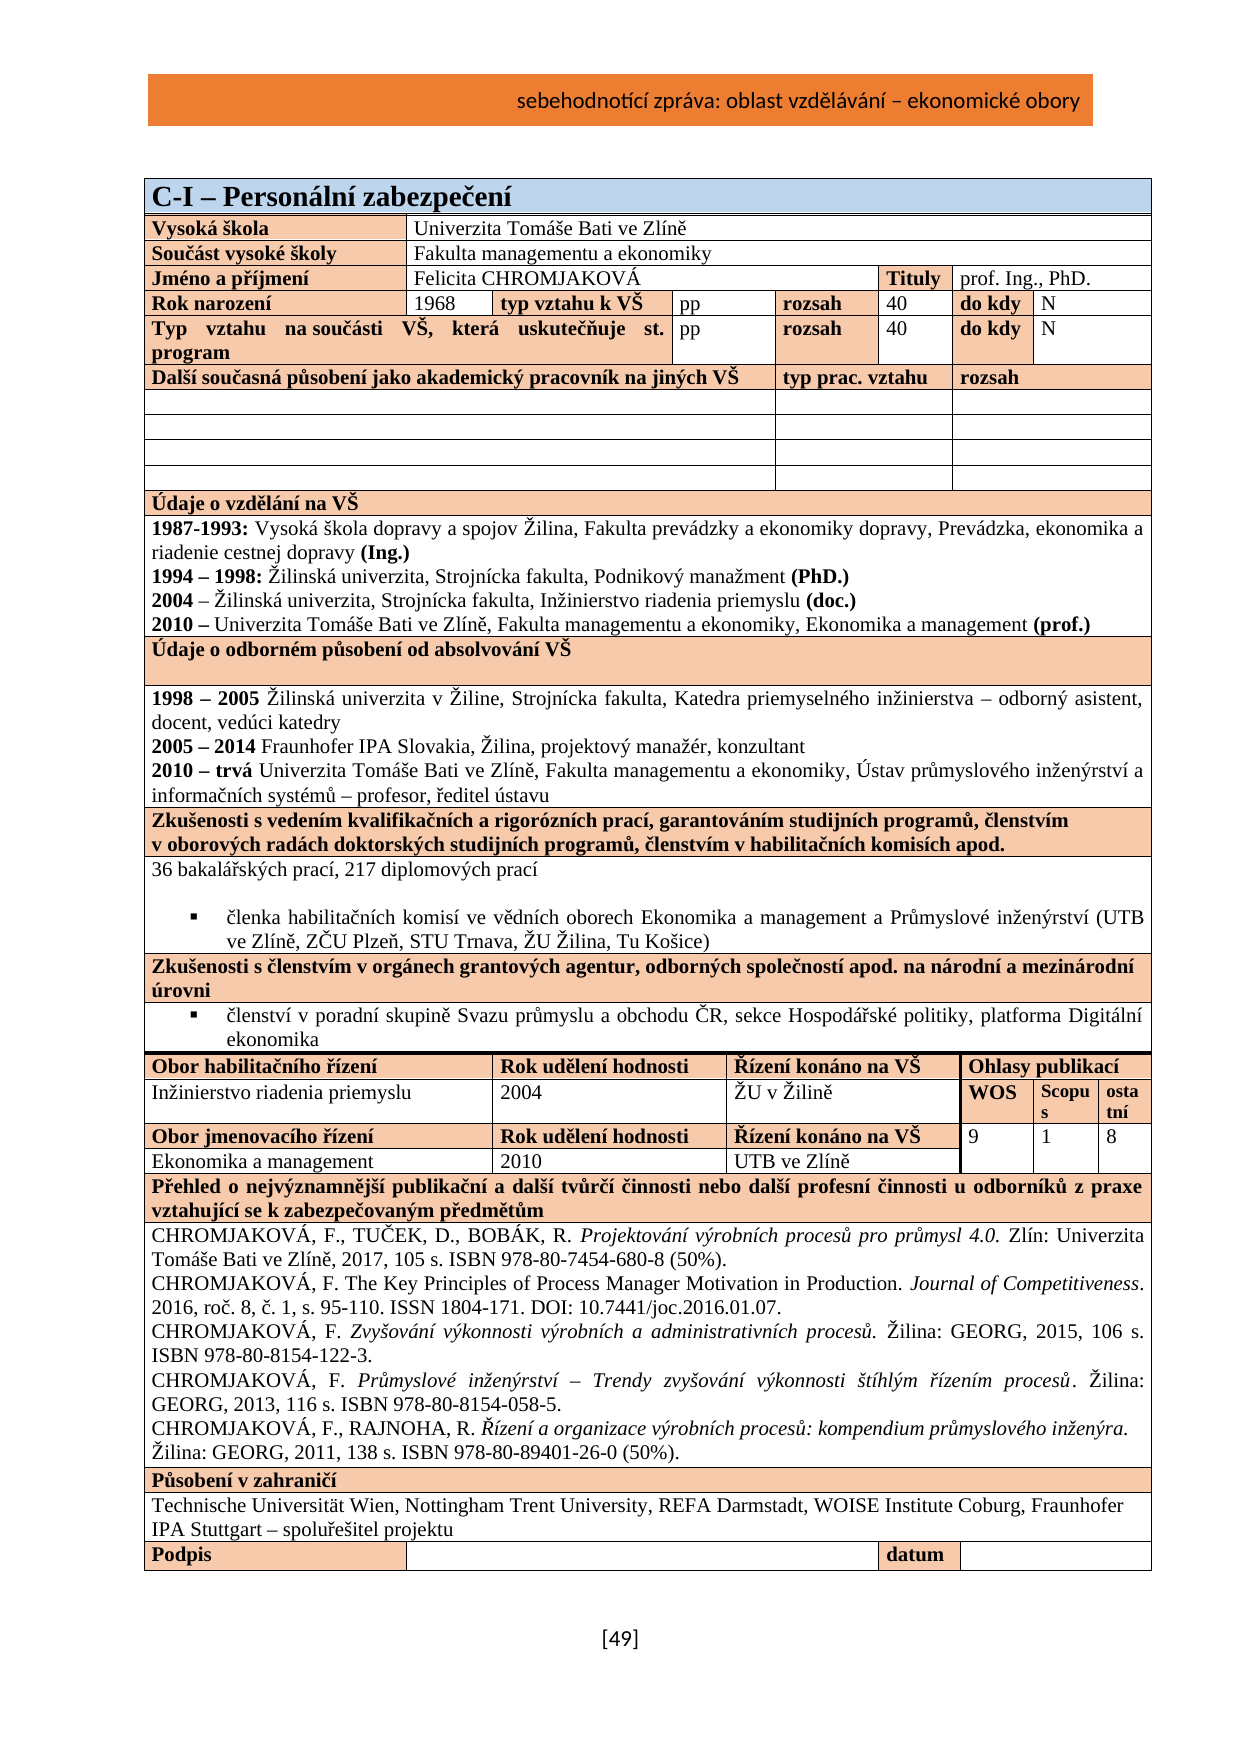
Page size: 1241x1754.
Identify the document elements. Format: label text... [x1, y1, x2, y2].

table_cell [953, 466, 1151, 489]
table_cell 36 bakalářských prací, 217 diplomových prací členka habilitačních komisí ve vědních oborech Ekonomika a management a Průmyslové inženýrství (UTB ve Zlíně, ZČU Plzeň, STU Trnava, ŽU Žilina, Tu Košice) [145, 857, 1151, 953]
table_cell typ prac. vztahu [776, 365, 952, 389]
table_cell [145, 466, 775, 489]
table_cell Rok udělení hodnosti [493, 1055, 726, 1078]
table_cell rozsah [776, 316, 878, 364]
table_cell ostatní [1099, 1080, 1151, 1123]
table_cell [953, 415, 1151, 439]
table_cell Údaje o odborném působení od absolvování VŠ [145, 637, 1151, 685]
table_cell do kdy [953, 291, 1033, 315]
table_cell pp [673, 291, 775, 315]
table_cell 9 [962, 1124, 1033, 1173]
table_cell Ekonomika a management [145, 1149, 492, 1173]
table_cell 40 [879, 291, 952, 315]
table_cell 40 [879, 316, 952, 364]
table_cell 2004 [493, 1080, 726, 1123]
table_cell Technische Universität Wien, Nottingham Trent University, REFA Darmstadt, WOISE Institute Coburg, Fraunhofer IPA Stuttgart – spoluřešitel projektu [145, 1493, 1151, 1541]
table_cell členství v poradní skupině Svazu průmyslu a obchodu ČR, sekce Hospodářské politiky, platforma Digitální ekonomika [145, 1003, 1151, 1051]
table_cell Obor habilitačního řízení [145, 1055, 492, 1078]
table_cell Rok narození [145, 291, 406, 315]
table_cell 1968 [407, 291, 492, 315]
table_cell 8 [1099, 1124, 1151, 1173]
table_cell [776, 466, 952, 489]
table_cell Zkušenosti s vedením kvalifikačních a rigorózních prací, garantováním studijních programů, členstvím v oborových radách doktorských studijních programů, členstvím v habilitačních komisích apod. [145, 808, 1151, 856]
table_cell Typ vztahu na součásti VŠ, která uskutečňuje st. program [145, 316, 672, 364]
table_cell Údaje o vzdělání na VŠ [145, 491, 1151, 515]
table_cell Obor jmenovacího řízení [145, 1124, 492, 1148]
table_cell [961, 1542, 1151, 1570]
table_cell Inžinierstvo riadenia priemyslu [145, 1080, 492, 1123]
table_cell Vysoká škola [145, 216, 406, 239]
table_cell Další současná působení jako akademický pracovník na jiných VŠ [145, 365, 775, 389]
table_cell Rok udělení hodnosti [493, 1124, 726, 1148]
table_cell Řízení konáno na VŠ [727, 1124, 959, 1148]
table_cell [145, 390, 775, 414]
table_cell pp [673, 316, 775, 364]
table_cell ŽU v Žilině [727, 1080, 959, 1123]
table_cell Fakulta managementu a ekonomiky [407, 241, 1151, 265]
table_cell Působení v zahraničí [145, 1468, 1151, 1492]
table_cell 2010 [493, 1149, 726, 1173]
table_cell [776, 440, 952, 464]
table_cell typ vztahu k VŠ [493, 291, 672, 315]
table_cell Řízení konáno na VŠ [727, 1055, 959, 1078]
table_cell [953, 390, 1151, 414]
table_cell Součást vysoké školy [145, 241, 406, 265]
table_cell prof. Ing., PhD. [953, 266, 1151, 290]
table_cell N [1034, 316, 1151, 364]
table_cell Podpis [145, 1542, 406, 1570]
table_cell [145, 440, 775, 464]
table_cell [407, 1542, 878, 1570]
table_cell CHROMJAKOVÁ, F., TUČEK, D., BOBÁK, R. Projektování výrobních procesů pro průmysl 4.0. Zlín: Univerzita Tomáše Bati ve Zlíně, 2017, 105 s. ISBN 978-80-7454-680-8 (50%). CHROMJAKOVÁ, F. The Key Principles of Process Manager Motivation in Production. Journal of Competitiveness. 2016, roč. 8, č. 1, s. 95-110. ISSN 1804-171. DOI: 10.7441/joc.2016.01.07. CHROMJAKOVÁ, F. Zvyšování výkonnosti výrobních a administrativních procesů. Žilina: GEORG, 2015, 106 s. ISBN 978-80-8154-122-3. CHROMJAKOVÁ, F. Průmyslové inženýrství – Trendy zvyšování výkonnosti štíhlým řízením procesů. Žilina: GEORG, 2013, 116 s. ISBN 978-80-8154-058-5. CHROMJAKOVÁ, F., RAJNOHA, R. Řízení a organizace výrobních procesů: kompendium průmyslového inženýra. Žilina: GEORG, 2011, 138 s. ISBN 978-80-89401-26-0 (50%). [145, 1223, 1151, 1467]
table_cell rozsah [953, 365, 1151, 389]
table_cell [145, 415, 775, 439]
table_cell UTB ve Zlíně [727, 1149, 959, 1173]
table_cell 1998 – 2005 Žilinská univerzita v Žiline, Strojnícka fakulta, Katedra priemyselného inžinierstva – odborný asistent, docent, vedúci katedry 2005 – 2014 Fraunhofer IPA Slovakia, Žilina, projektový manažér, konzultant 2010 – trvá Univerzita Tomáše Bati ve Zlíně, Fakulta managementu a ekonomiky, Ústav průmyslového inženýrství a informačních systémů – profesor, ředitel ústavu [145, 686, 1151, 807]
table_cell Felicita CHROMJAKOVÁ [407, 266, 878, 290]
table_cell [776, 390, 952, 414]
table_cell [953, 440, 1151, 464]
table_cell 1 [1034, 1124, 1098, 1173]
table_cell Ohlasy publikací [962, 1055, 1151, 1078]
table_cell N [1034, 291, 1151, 315]
table_cell datum [879, 1542, 960, 1570]
table_cell [776, 415, 952, 439]
table_cell Přehled o nejvýznamnější publikační a další tvůrčí činnosti nebo další profesní činnosti u odborníků z praxe vztahující se k zabezpečovaným předmětům [145, 1174, 1151, 1222]
table_cell rozsah [776, 291, 878, 315]
table_cell 1987-1993: Vysoká škola dopravy a spojov Žilina, Fakulta prevádzky a ekonomiky dopravy, Prevádzka, ekonomika a riadenie cestnej dopravy (Ing.) 1994 – 1998: Žilinská univerzita, Strojnícka fakulta, Podnikový manažment (PhD.) 2004 – Žilinská univerzita, Strojnícka fakulta, Inžinierstvo riadenia priemyslu (doc.) 2010 – Univerzita Tomáše Bati ve Zlíně, Fakulta managementu a ekonomiky, Ekonomika a management (prof.) [145, 516, 1151, 636]
table_cell Univerzita Tomáše Bati ve Zlíně [407, 216, 1151, 239]
table_cell Jméno a příjmení [145, 266, 406, 290]
table_cell Zkušenosti s členstvím v orgánech grantových agentur, odborných společností apod. na národní a mezinárodní úrovni [145, 954, 1151, 1002]
table_cell Tituly [879, 266, 952, 290]
table_cell WOS [962, 1080, 1033, 1123]
table_header C-I – Personální zabezpečení [145, 179, 1151, 212]
table_cell do kdy [953, 316, 1033, 364]
table_cell Scopus [1034, 1080, 1098, 1123]
